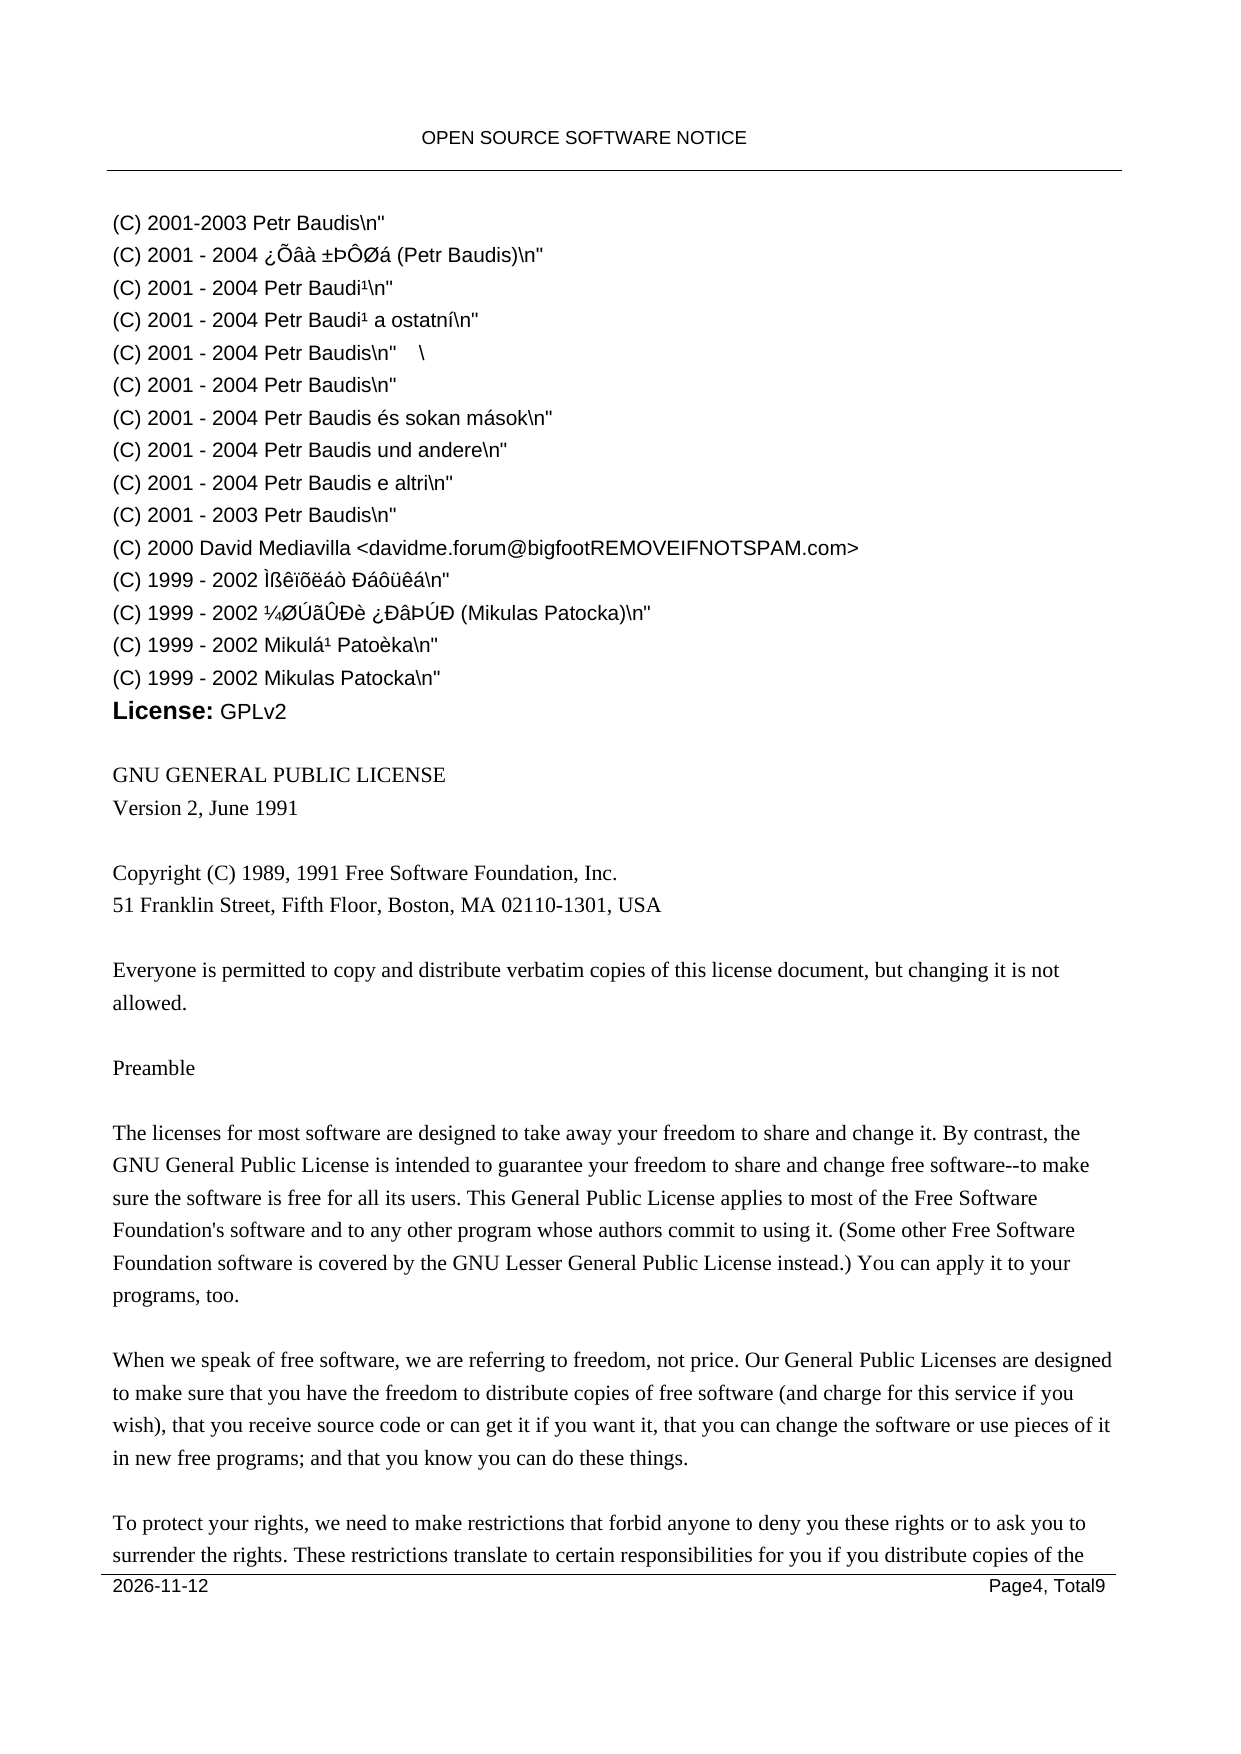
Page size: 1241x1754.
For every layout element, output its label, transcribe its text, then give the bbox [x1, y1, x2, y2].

text (C) 2001 - 2004 Petr Baudis und andere\n" [112, 434, 1128, 466]
text (C) 2001 - 2004 Petr Baudis és sokan mások\n" [112, 401, 1128, 434]
text (C) 2001 - 2004 Petr Baudis\n" [112, 369, 1128, 401]
text (C) 2000 David Mediavilla <davidme.forum@bigfootREMOVEIFNOTSPAM.com> [112, 531, 1128, 564]
text (C) 2001 - 2004 Petr Baudi¹\n" [112, 271, 1128, 304]
text (C) 2001 - 2004 Petr Baudi¹ a ostatní\n" [112, 304, 1128, 336]
text (C) 1999 - 2002 Mikulá¹ Patoèka\n" [112, 629, 1128, 661]
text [112, 694, 1128, 1571]
text (C) 1999 - 2002 Mikulas Patocka\n" [112, 661, 1128, 694]
text (C) 1999 - 2002 Ìßêïõëáò Ðáôüêá\n" [112, 564, 1128, 596]
text (C) 2001 - 2004 Petr Baudis e altri\n" [112, 466, 1128, 499]
text (C) 2001-2003 Petr Baudis\n" [112, 206, 1128, 239]
text (C) 2001 - 2004 Petr Baudis\n" \ [112, 336, 1128, 369]
text (C) 2001 - 2004 ¿Õâà ±ÞÔØá (Petr Baudis)\n" [112, 239, 1128, 271]
text (C) 2001 - 2003 Petr Baudis\n" [112, 499, 1128, 531]
text (C) 1999 - 2002 ¼ØÚãÛÐè ¿ÐâÞÚÐ (Mikulas Patocka)\n" [112, 596, 1128, 629]
